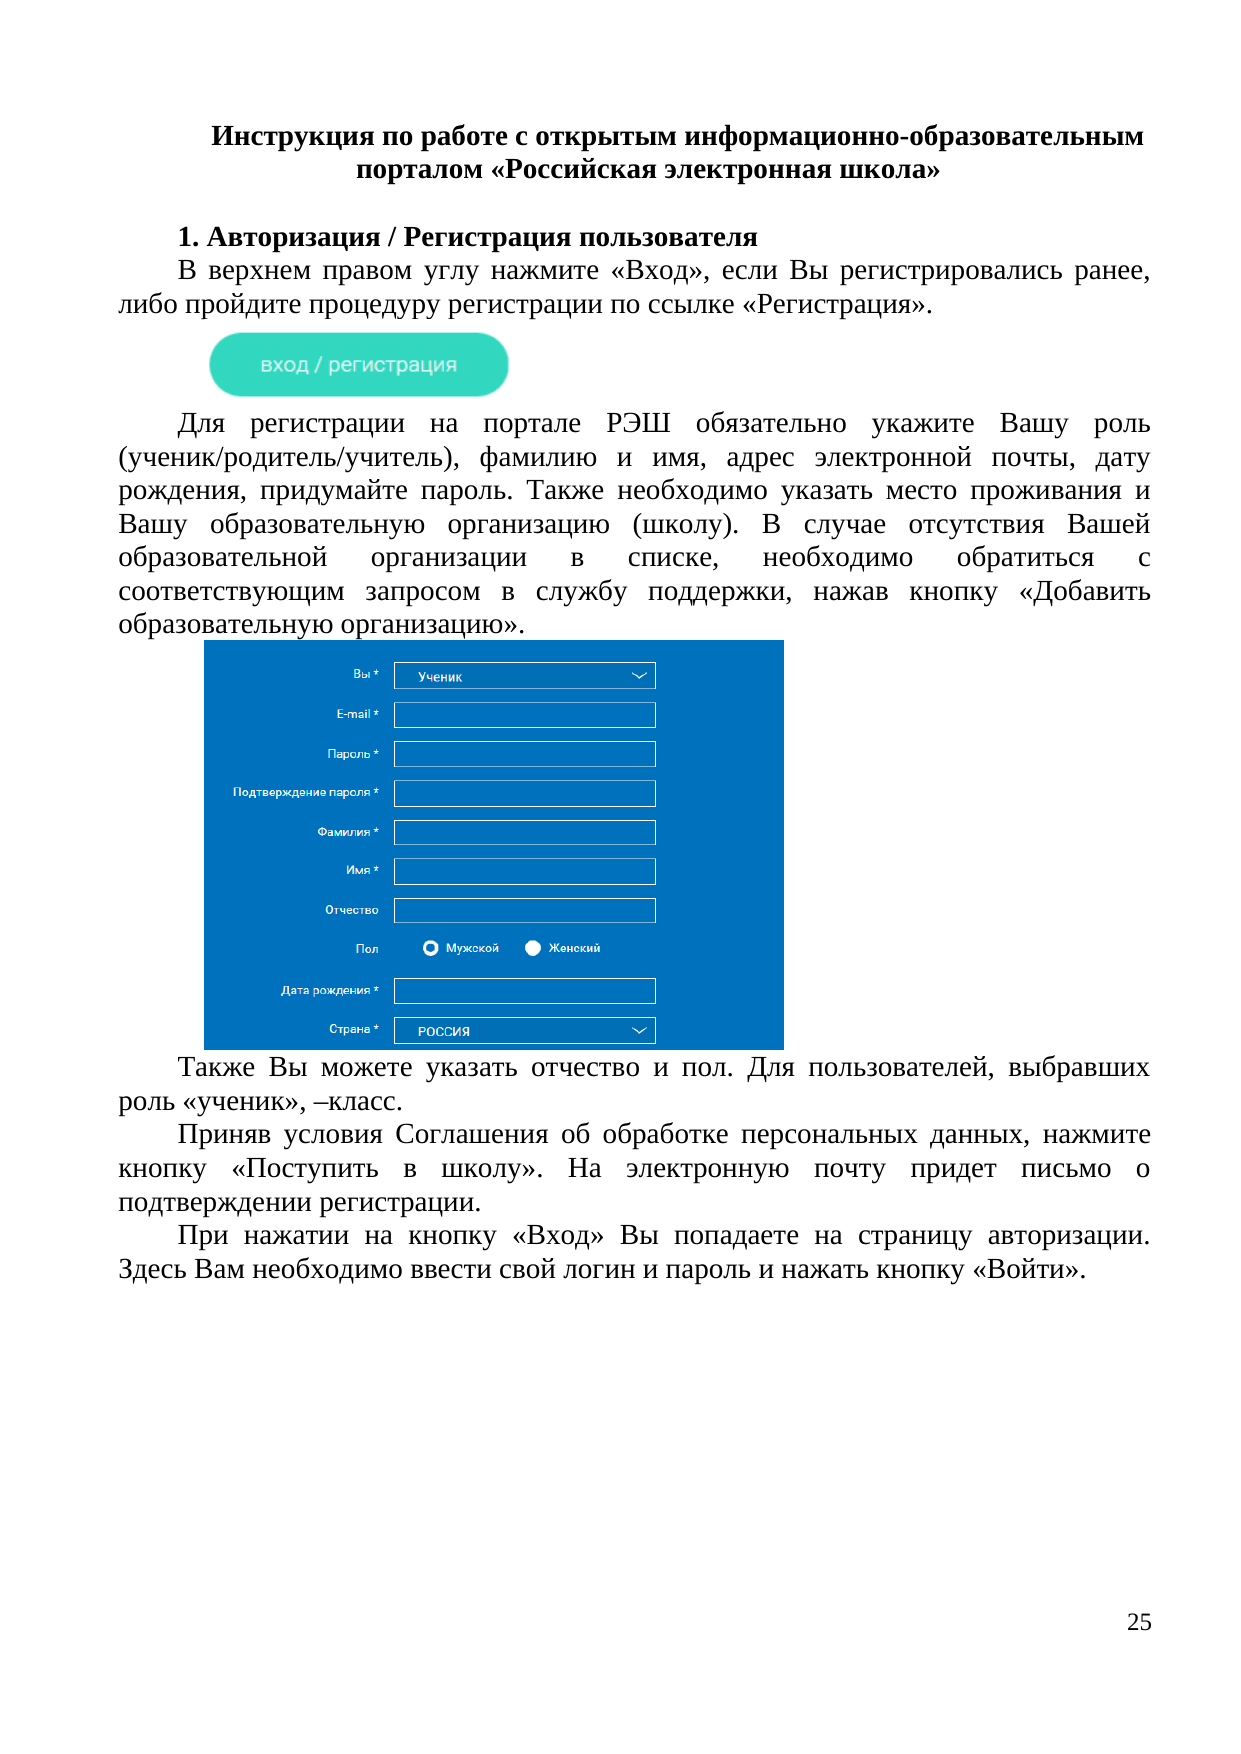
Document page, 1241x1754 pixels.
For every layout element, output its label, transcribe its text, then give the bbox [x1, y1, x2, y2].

picture [204, 640, 784, 1050]
text Также Вы можете указать отчество и пол. Для пользователей, выбравших роль «ученик», –класс. [118, 1049, 1152, 1117]
picture [204, 319, 519, 405]
text Для регистрации на портале РЭШ обязательно укажите Вашу роль (ученик/родитель/учитель), фамилию и имя, адрес электронной почты, дату рождения, придумайте пароль. Также необходимо указать место проживания и Вашу образовательную организацию (школу). В случае отсутствия Вашей образовательной организации в списке, необходимо обратиться с соответствующим запросом в службу поддержки, нажав кнопку «Добавить образовательную организацию». [118, 405, 1152, 640]
text В верхнем правом углу нажмите «Вход», если Вы регистрировались ранее, либо пройдите процедуру регистрации по ссылке «Регистрация». [118, 252, 1152, 319]
text Инструкция по работе с открытым информационно-образовательным порталом «Российская электронная школа» [145, 118, 1152, 185]
text Приняв условия Соглашения об обработке персональных данных, нажмите кнопку «Поступить в школу». На электронную почту придет письмо о подтверждении регистрации. [118, 1117, 1152, 1217]
text При нажатии на кнопку «Вход» Вы попадаете на страницу авторизации. Здесь Вам необходимо ввести свой логин и пароль и нажать кнопку «Войти». [118, 1217, 1152, 1284]
text 1. Авторизация / Регистрация пользователя [118, 219, 1152, 252]
